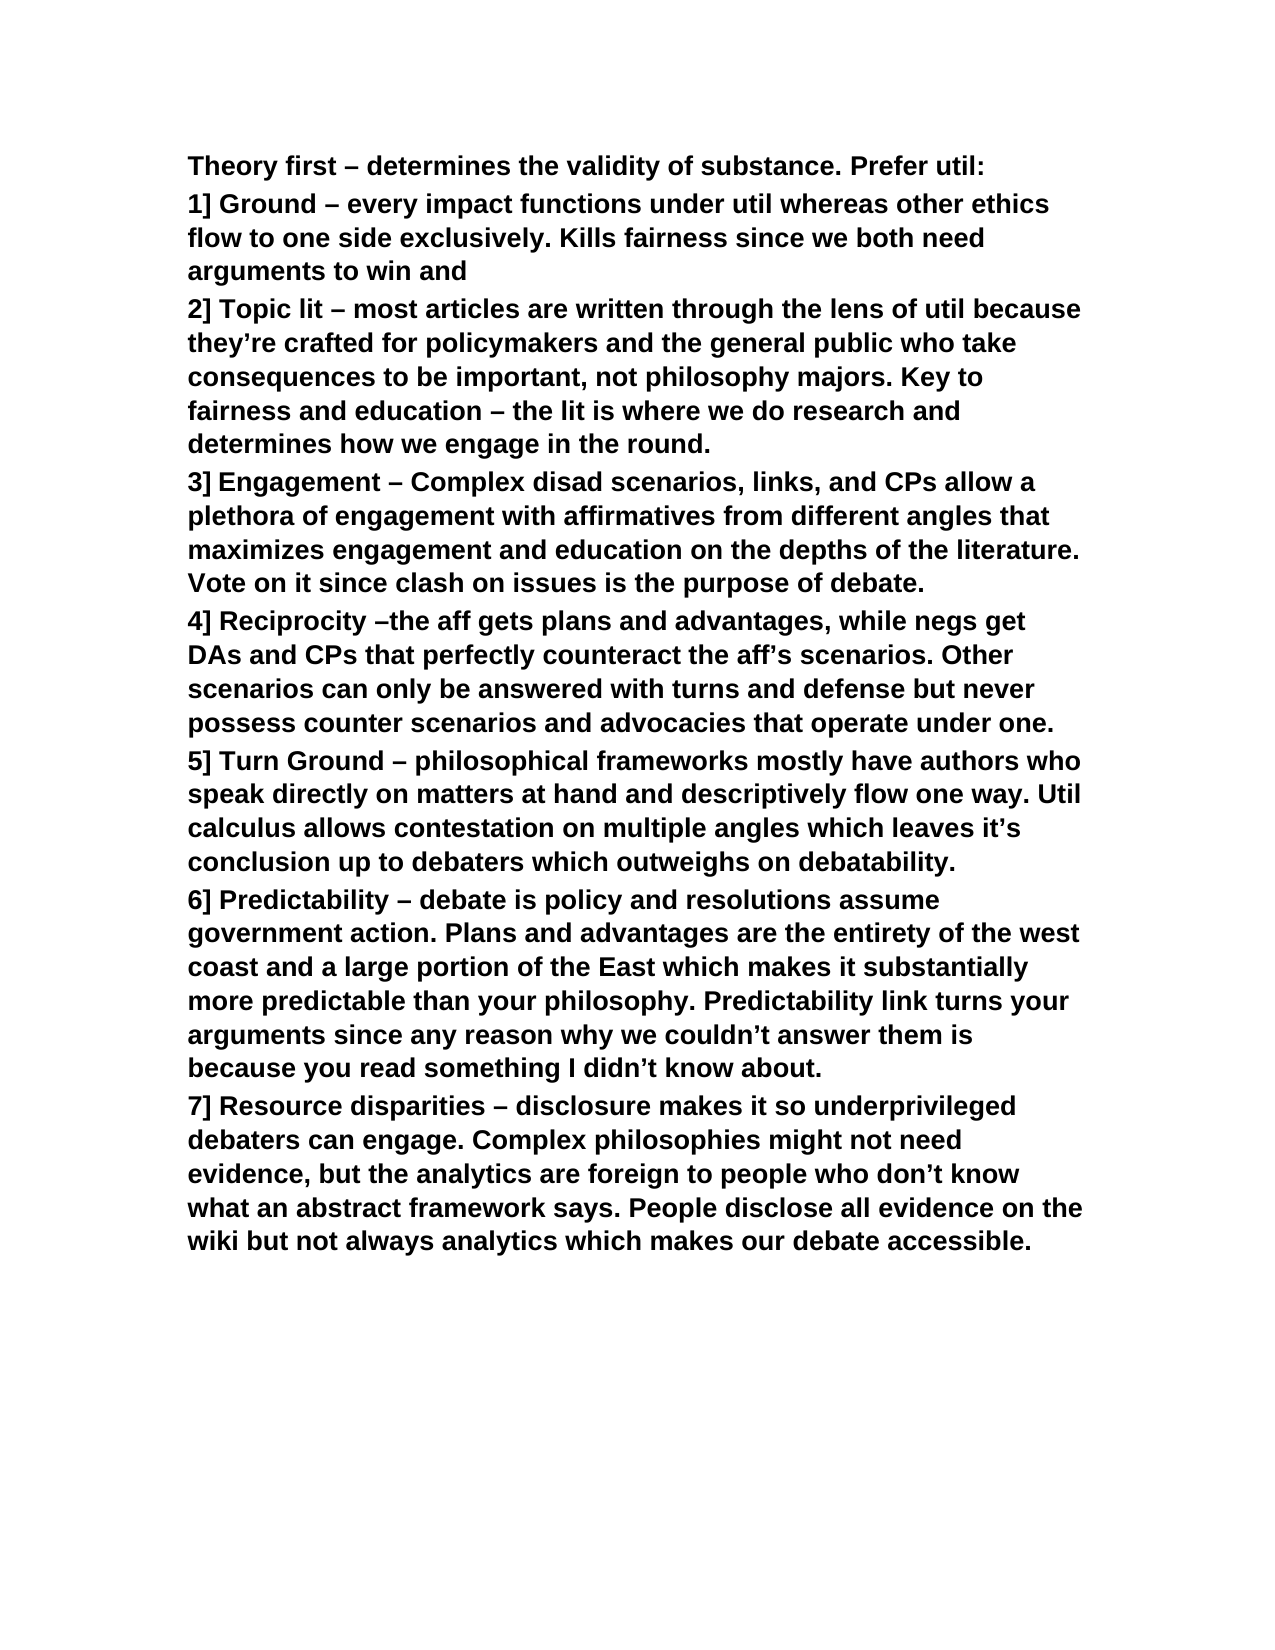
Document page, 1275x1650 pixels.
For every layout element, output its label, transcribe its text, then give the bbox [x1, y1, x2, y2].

subtitle 1] Ground – every impact functions under util whereas other ethics flow to one side exclusively. Kills fairness since we both need arguments to win and [187, 188, 1087, 287]
subtitle Theory first – determines the validity of substance. Prefer util: [187, 150, 1087, 181]
subtitle 2] Topic lit – most articles are written through the lens of util because they’re crafted for policymakers and the general public who take consequences to be important, not philosophy majors. Key to fairness and education – the lit is where we do research and determines how we engage in the round. [187, 293, 1087, 459]
subtitle 3] Engagement – Complex disad scenarios, links, and CPs allow a plethora of engagement with affirmatives from different angles that maximizes engagement and education on the depths of the literature. Vote on it since clash on issues is the purpose of debate. [187, 466, 1087, 599]
subtitle 4] Reciprocity –the aff gets plans and advantages, while negs get DAs and CPs that perfectly counteract the aff’s scenarios. Other scenarios can only be answered with turns and defense but never possess counter scenarios and advocacies that operate under one. [187, 605, 1087, 738]
subtitle 6] Predictability – debate is policy and resolutions assume government action. Plans and advantages are the entirety of the west coast and a large portion of the East which makes it substantially more predictable than your philosophy. Predictability link turns your arguments since any reason why we couldn’t answer them is because you read something I didn’t know about. [187, 884, 1087, 1084]
subtitle 7] Resource disparities – disclosure makes it so underprivileged debaters can engage. Complex philosophies might not need evidence, but the analytics are foreign to people who don’t know what an abstract framework says. People disclose all evidence on the wiki but not always analytics which makes our debate accessible. [187, 1090, 1087, 1257]
subtitle 5] Turn Ground – philosophical frameworks mostly have authors who speak directly on matters at hand and descriptively flow one way. Util calculus allows contestation on multiple angles which leaves it’s conclusion up to debaters which outweighs on debatability. [187, 744, 1087, 877]
